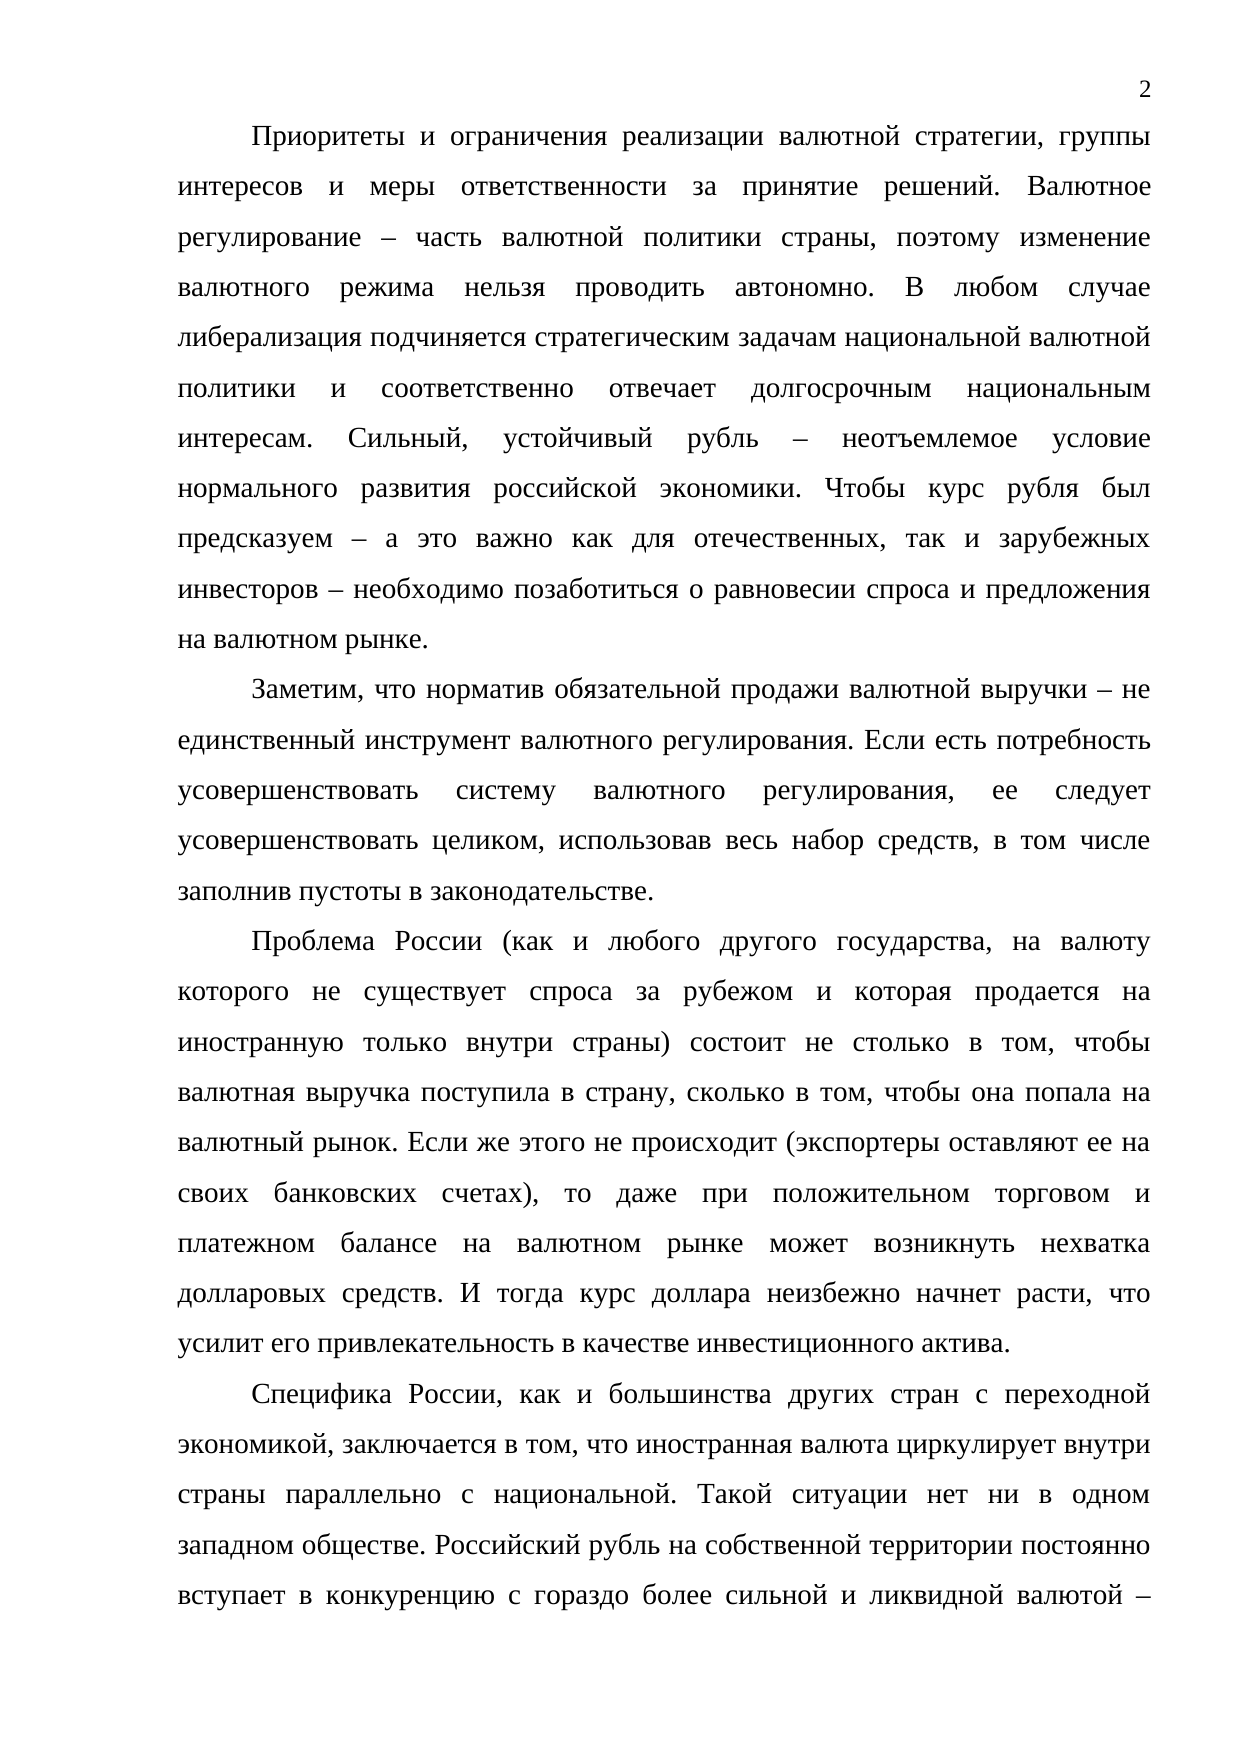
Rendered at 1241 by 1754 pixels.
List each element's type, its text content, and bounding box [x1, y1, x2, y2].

text Заметим, что норматив обязательной продажи валютной выручки – не единственный инструмент валютного регулирования. Если есть потребность усовершенствовать систему валютного регулирования, ее следует усовершенствовать целиком, использовав весь набор средств, в том числе заполнив пустоты в законодательстве. [177, 672, 1152, 906]
text Приоритеты и ограничения реализации валютной стратегии, группы интересов и меры ответственности за принятие решений. Валютное регулирование – часть валютной политики страны, поэтому изменение валютного режима нельзя проводить автономно. В любом случае либерализация подчиняется стратегическим задачам национальной валютной политики и соответственно отвечает долгосрочным национальным интересам. Сильный, устойчивый рубль – неотъемлемое условие нормального развития российской экономики. Чтобы курс рубля был предсказуем – а это важно как для отечественных, так и зарубежных инвесторов – необходимо позаботиться о равновесии спроса и предложения на валютном рынке. [177, 118, 1152, 655]
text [177, 1376, 1152, 1611]
text Проблема России (как и любого другого государства, на валюту которого не существует спроса за рубежом и которая продается на иностранную только внутри страны) состоит не столько в том, чтобы валютная выручка поступила в страну, сколько в том, чтобы она попала на валютный рынок. Если же этого не происходит (экспортеры оставляют ее на своих банковских счетах), то даже при положительном торговом и платежном балансе на валютном рынке может возникнуть нехватка долларовых средств. И тогда курс доллара неизбежно начнет расти, что усилит его привлекательность в качестве инвестиционного актива. [177, 923, 1152, 1359]
